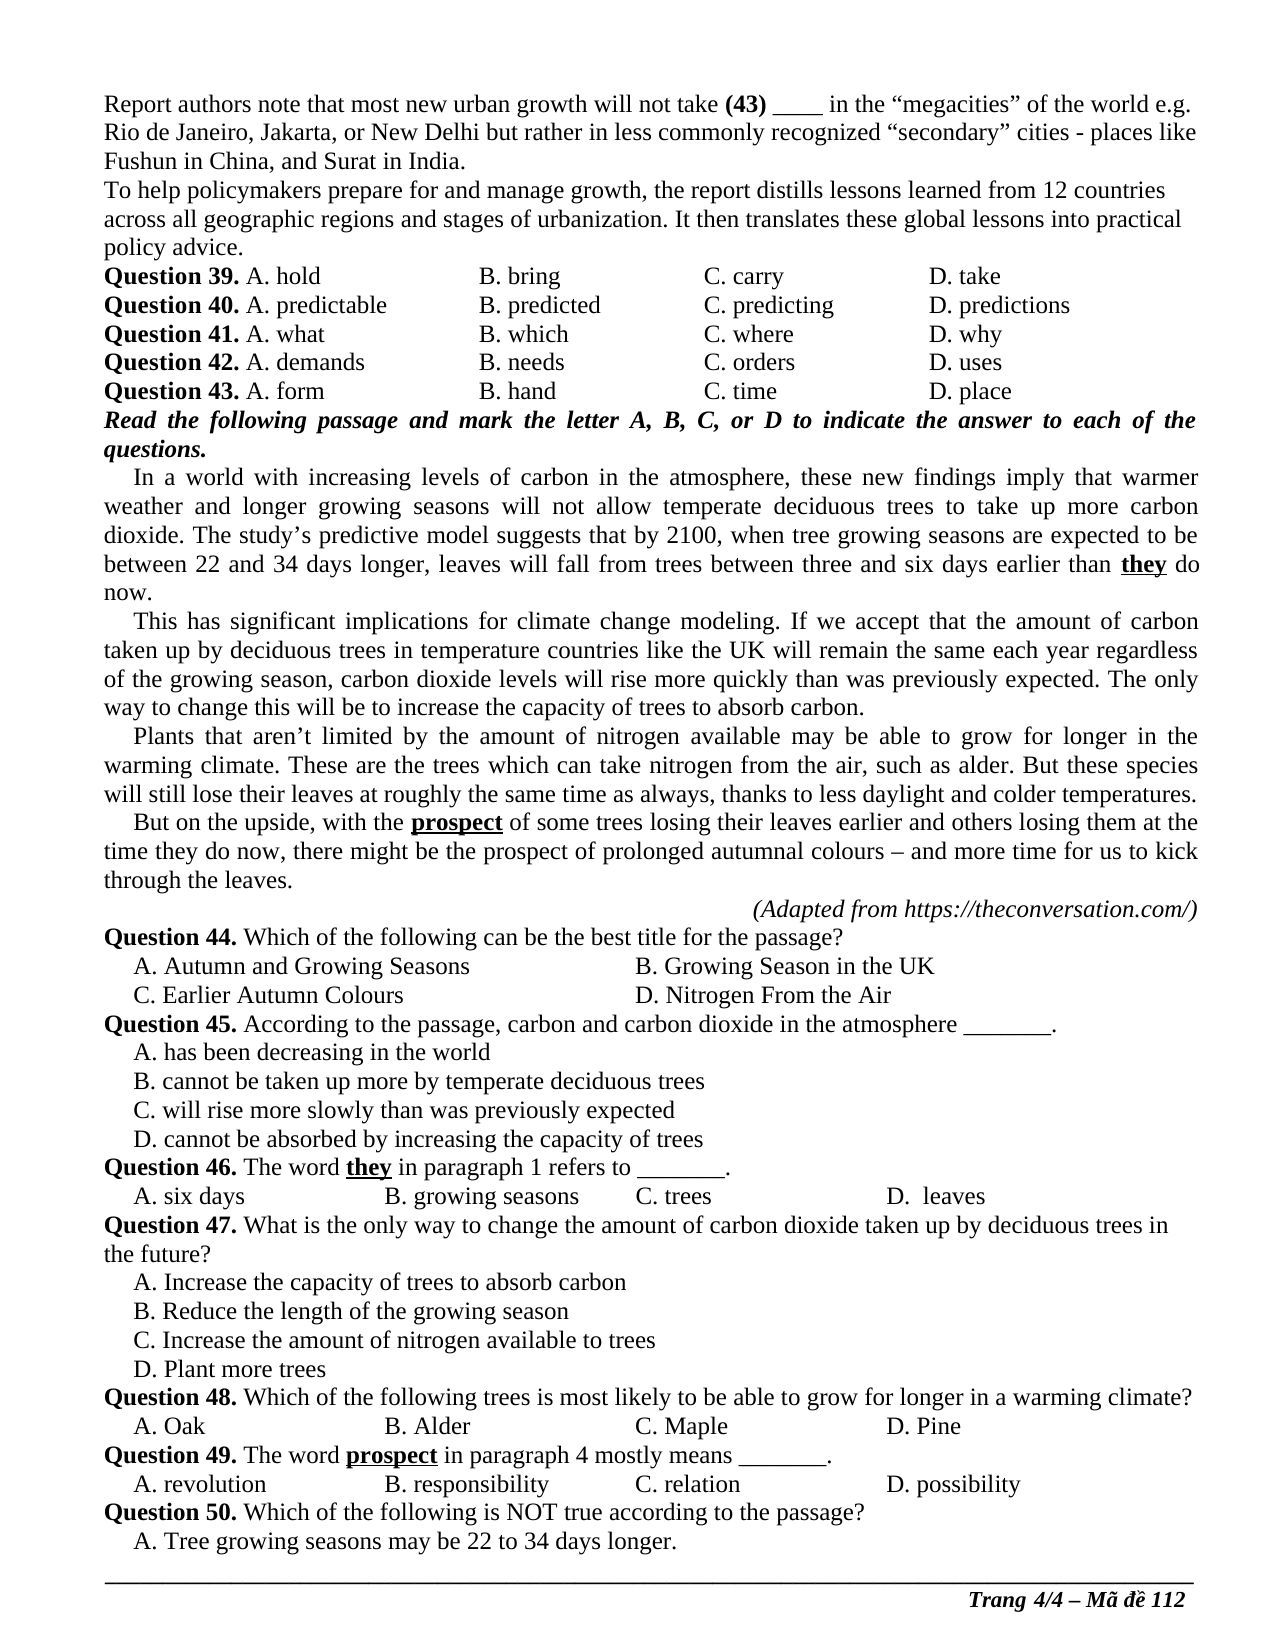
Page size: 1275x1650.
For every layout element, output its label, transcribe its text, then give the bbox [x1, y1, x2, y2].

text To help policymakers prepare for and manage growth, the report distills lessons learned from 12 countries across all geographic regions and stages of urbanization. It then translates these global lessons into practical policy advice. [103, 175, 1200, 261]
text Question 40. A. predictable B. predicted C. predicting D. predictions [103, 290, 1200, 319]
text D. cannot be absorbed by increasing the capacity of trees [103, 1124, 1200, 1152]
text Report authors note that most new urban growth will not take (43) ____ in the “megacities” of the world e.g. Rio de Janeiro, Jakarta, or New Delhi but rather in less commonly recognized “secondary” cities - places like Fushun in China, and Surat in India. [103, 89, 1200, 175]
text A. has been decreasing in the world [103, 1037, 1200, 1066]
text Question 49. The word prospect in paragraph 4 mostly means _______. [103, 1440, 1200, 1469]
text In a world with increasing levels of carbon in the atmosphere, these new findings imply that warmer weather and longer growing seasons will not allow temperate deciduous trees to take up more carbon dioxide. The study’s predictive model suggests that by 2100, when tree growing seasons are expected to be between 22 and 34 days longer, leaves will fall from trees between three and six days earlier than they do now. [103, 462, 1200, 606]
text Question 44. Which of the following can be the best title for the passage? [103, 922, 1200, 951]
text A. revolution B. responsibility C. relation D. possibility [103, 1469, 1200, 1497]
text (Adapted from https://theconversation.com/) [103, 894, 1200, 922]
text C. Earlier Autumn Colours D. Nitrogen From the Air [103, 980, 1200, 1009]
text A. Increase the capacity of trees to absorb carbon [103, 1267, 1200, 1296]
text Plants that aren’t limited by the amount of nitrogen available may be able to grow for longer in the warming climate. These are the trees which can take nitrogen from the air, such as alder. But these species will still lose their leaves at roughly the same time as always, thanks to less daylight and colder temperatures. [103, 721, 1200, 807]
text A. Tree growing seasons may be 22 to 34 days longer. [103, 1526, 1200, 1555]
text This has significant implications for climate change modeling. If we accept that the amount of carbon taken up by deciduous trees in temperature countries like the UK will remain the same each year regardless of the growing season, carbon dioxide levels will rise more quickly than was previously expected. The only way to change this will be to increase the capacity of trees to absorb carbon. [103, 606, 1200, 721]
text Question 42. A. demands B. needs C. orders D. uses [103, 347, 1200, 376]
text Read the following passage and mark the letter A, B, C, or D to indicate the answer to each of the questions. [103, 405, 1200, 462]
text A. Oak B. Alder C. Maple D. Pine [103, 1411, 1200, 1440]
text A. Autumn and Growing Seasons B. Growing Season in the UK [103, 951, 1200, 980]
text Question 50. Which of the following is NOT true according to the passage? [103, 1497, 1200, 1526]
text Question 48. Which of the following trees is most likely to be able to grow for longer in a warming climate? [103, 1382, 1200, 1411]
text B. Reduce the length of the growing season [103, 1296, 1200, 1325]
text A. six days B. growing seasons C. trees D. leaves [103, 1181, 1200, 1210]
text C. Increase the amount of nitrogen available to trees [103, 1325, 1200, 1354]
text Question 45. According to the passage, carbon and carbon dioxide in the atmosphere _______. [103, 1009, 1200, 1037]
text D. Plant more trees [103, 1354, 1200, 1382]
text B. cannot be taken up more by temperate deciduous trees [103, 1066, 1200, 1095]
text Question 46. The word they in paragraph 1 refers to _______. [103, 1152, 1200, 1181]
text Question 39. A. hold B. bring C. carry D. take [103, 261, 1200, 290]
text Question 47. What is the only way to change the amount of carbon dioxide taken up by deciduous trees in the future? [103, 1210, 1200, 1267]
text C. will rise more slowly than was previously expected [103, 1095, 1200, 1124]
text Question 43. A. form B. hand C. time D. place [103, 376, 1200, 405]
text But on the upside, with the prospect of some trees losing their leaves earlier and others losing them at the time they do now, there might be the prospect of prolonged autumnal colours – and more time for us to kick through the leaves. [103, 807, 1200, 894]
text Question 41. A. what B. which C. where D. why [103, 319, 1200, 347]
